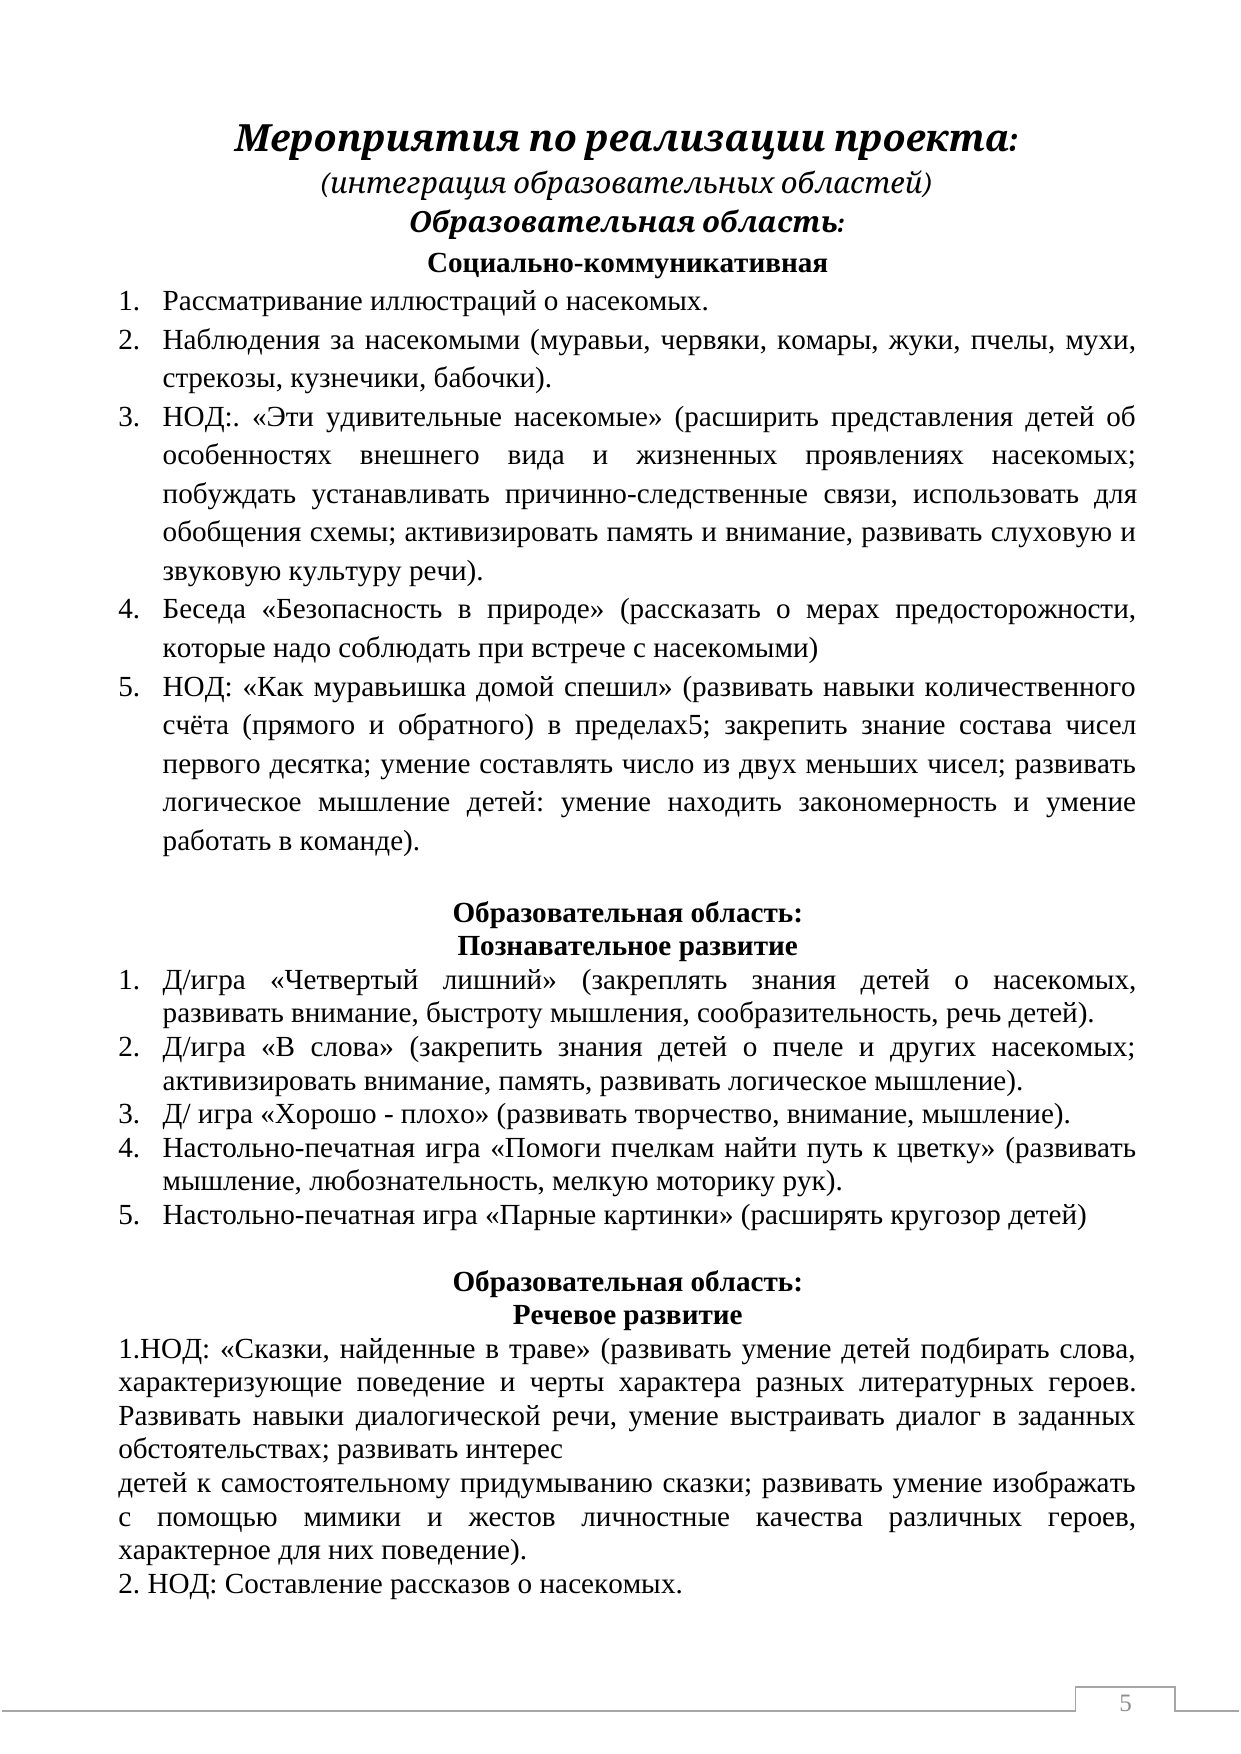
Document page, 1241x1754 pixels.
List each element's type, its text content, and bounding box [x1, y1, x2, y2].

list Настольно-печатная игра «Помоги пчелкам найти путь к цветку» (развивать мышление, любознательность, мелкую моторику рук). [118, 1130, 1137, 1197]
list НОД:. «Эти удивительные насекомые» (расширить представления детей об особенностях внешнего вида и жизненных проявлениях насекомых; побуждать устанавливать причинно-следственные связи, использовать для обобщения схемы; активизировать память и внимание, развивать слуховую и звуковую культуру речи). [118, 399, 1137, 587]
text Познавательное развитие [118, 928, 1137, 962]
text детей к самостоятельному придумыванию сказки; развивать умение изображать с помощью мимики и жестов личностные качества различных героев, характерное для них поведение). [118, 1465, 1137, 1566]
text Речевое развитие [118, 1297, 1137, 1331]
list Настольно-печатная игра «Парные картинки» (расширять кругозор детей) [118, 1197, 1137, 1230]
list Д/игра «Четвертый лишний» (закреплять знания детей о насекомых, развивать внимание, быстроту мышления, сообразительность, речь детей). [118, 962, 1137, 1029]
text Мероприятия по реализации проекта: [118, 118, 1137, 161]
text Образовательная область: [118, 895, 1137, 928]
text 1.НОД: «Сказки, найденные в траве» (развивать умение детей подбирать слова, характеризующие поведение и черты характера разных литературных героев. Развивать навыки диалогической речи, умение выстраивать диалог в заданных обстоятельствах; развивать интерес [118, 1331, 1137, 1465]
list Беседа «Безопасность в природе» (рассказать о мерах предосторожности, которые надо соблюдать при встрече с насекомыми) [118, 592, 1137, 664]
list Рассматривание иллюстраций о насекомых. [118, 283, 1137, 317]
list Д/ игра «Хорошо - плохо» (развивать творчество, внимание, мышление). [118, 1096, 1137, 1130]
text Социально-коммуникативная [118, 245, 1137, 278]
list НОД: «Как муравьишка домой спешил» (развивать навыки количественного счёта (прямого и обратного) в пределах5; закрепить знание состава чисел первого десятка; умение составлять число из двух меньших чисел; развивать логическое мышление детей: умение находить закономерность и умение работать в команде). [118, 669, 1137, 856]
list Д/игра «В слова» (закрепить знания детей о пчеле и других насекомых; активизировать внимание, память, развивать логическое мышление). [118, 1029, 1137, 1096]
text (интеграция образовательных областей) [118, 168, 1137, 201]
text Образовательная область: [118, 1264, 1137, 1297]
list Наблюдения за насекомыми (муравьи, червяки, комары, жуки, пчелы, мухи, стрекозы, кузнечики, бабочки). [118, 322, 1137, 394]
text 2. НОД: Составление рассказов о насекомых. [118, 1566, 1137, 1599]
text Образовательная область: [118, 206, 1137, 240]
